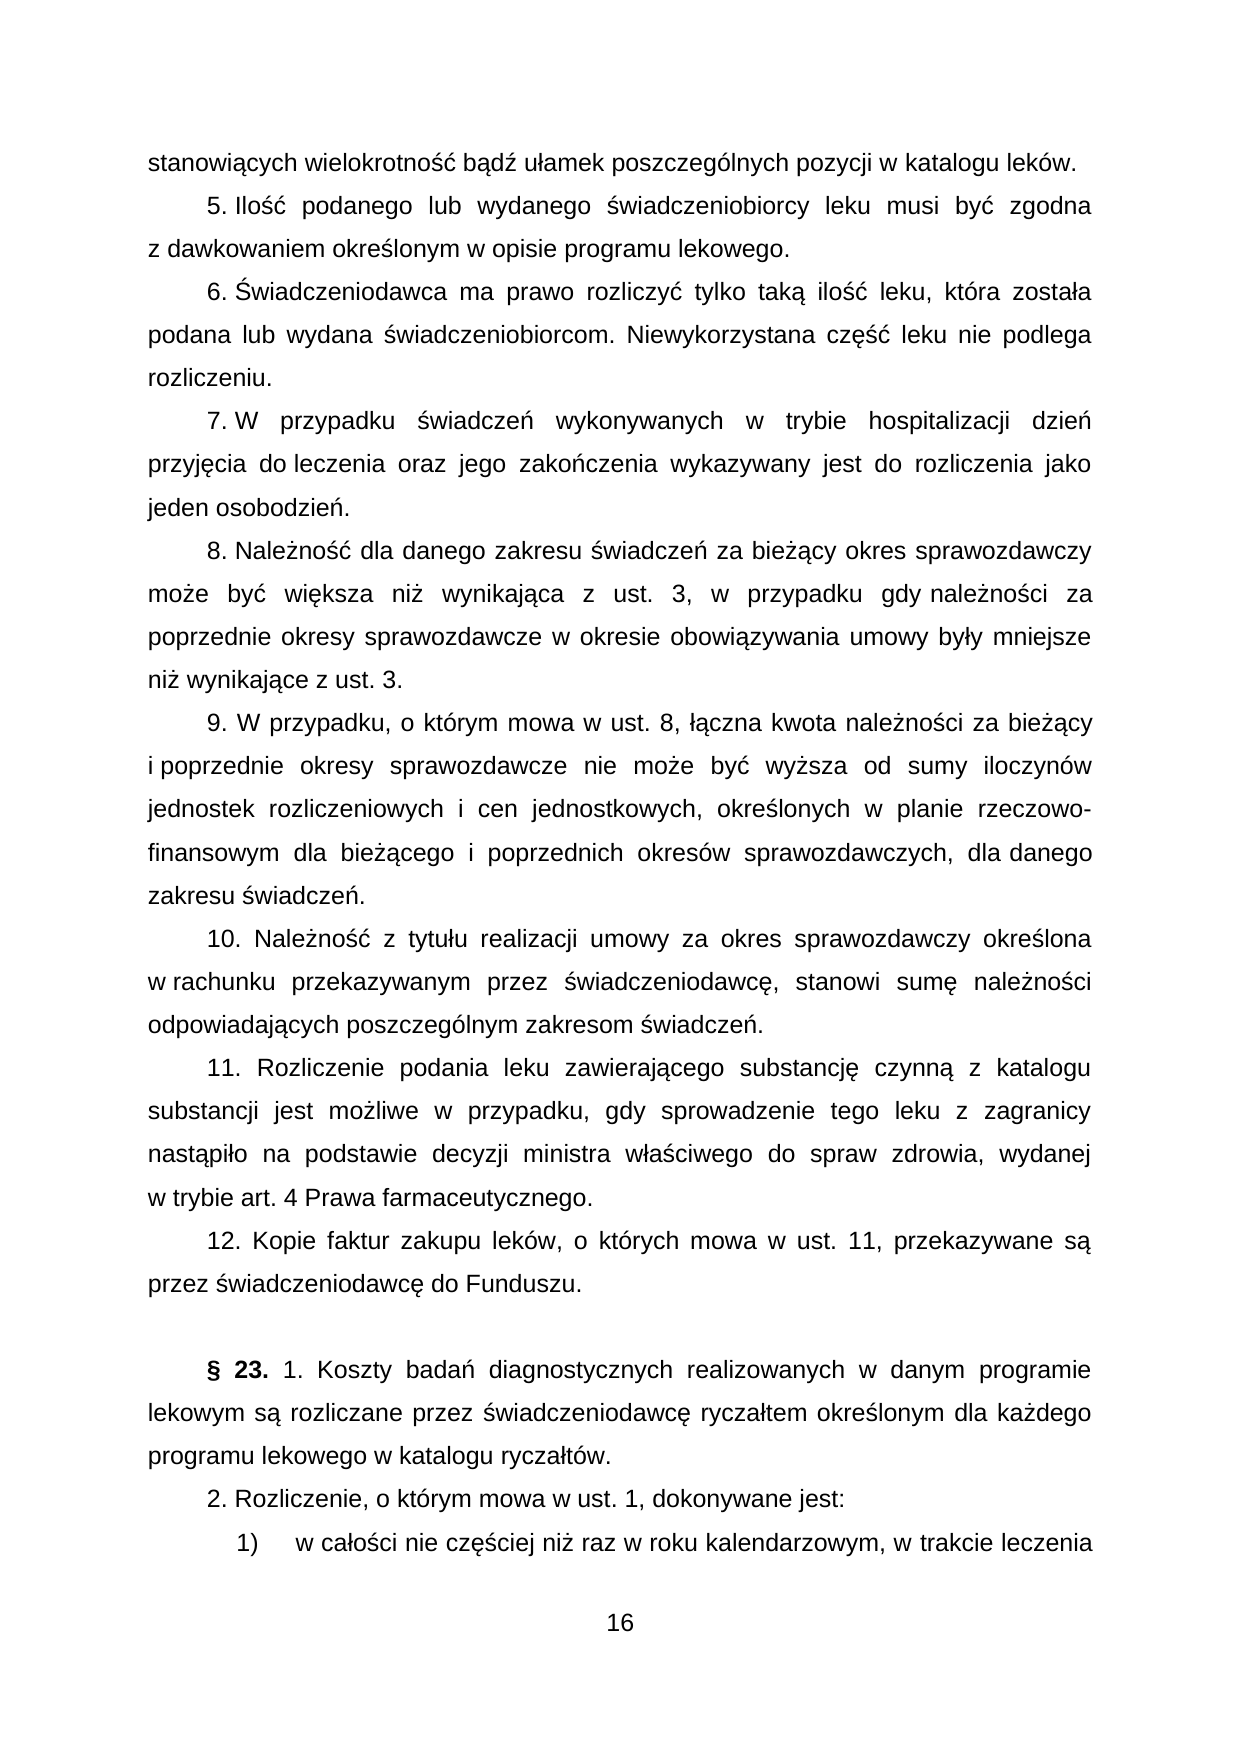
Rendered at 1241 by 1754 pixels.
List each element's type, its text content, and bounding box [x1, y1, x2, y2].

text § 23. 1. Koszty badań diagnostycznych realizowanych w danym programie lekowym są rozliczane przez świadczeniodawcę ryczałtem określonym dla każdego programu lekowego w katalogu ryczałtów. [148, 1355, 1093, 1470]
text 6. Świadczeniodawca ma prawo rozliczyć tylko taką ilość leku, która została podana lub wydana świadczeniobiorcom. Niewykorzystana część leku nie podlega rozliczeniu. [148, 277, 1093, 392]
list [236, 1528, 1093, 1556]
text 7. W przypadku świadczeń wykonywanych w trybie hospitalizacji dzień przyjęcia do leczenia oraz jego zakończenia wykazywany jest do rozliczenia jako jeden osobodzień. [148, 406, 1093, 521]
text 12. Kopie faktur zakupu leków, o których mowa w ust. 11, przekazywane są przez świadczeniodawcę do Funduszu. [148, 1226, 1093, 1298]
text 11. Rozliczenie podania leku zawierającego substancję czynną z katalogu substancji jest możliwe w przypadku, gdy sprowadzenie tego leku z zagranicy nastąpiło na podstawie decyzji ministra właściwego do spraw zdrowia, wydanej w trybie art. 4 Prawa farmaceutycznego. [148, 1053, 1093, 1211]
text 5. Ilość podanego lub wydanego świadczeniobiorcy leku musi być zgodna z dawkowaniem określonym w opisie programu lekowego. [148, 191, 1093, 263]
text 8. Należność dla danego zakresu świadczeń za bieżący okres sprawozdawczy może być większa niż wynikająca z ust. 3, w przypadku gdy należności za poprzednie okresy sprawozdawcze w okresie obowiązywania umowy były mniejsze niż wynikające z ust. 3. [148, 536, 1093, 694]
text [148, 148, 1093, 176]
text 9. W przypadku, o którym mowa w ust. 8, łączna kwota należności za bieżący i poprzednie okresy sprawozdawcze nie może być wyższa od sumy iloczynów jednostek rozliczeniowych i cen jednostkowych, określonych w planie rzeczowo-finansowym dla bieżącego i poprzednich okresów sprawozdawczych, dla danego zakresu świadczeń. [148, 708, 1093, 909]
text 2. Rozliczenie, o którym mowa w ust. 1, dokonywane jest: [148, 1484, 1093, 1513]
text 10. Należność z tytułu realizacji umowy za okres sprawozdawczy określona w rachunku przekazywanym przez świadczeniodawcę, stanowi sumę należności odpowiadających poszczególnym zakresom świadczeń. [148, 924, 1093, 1039]
